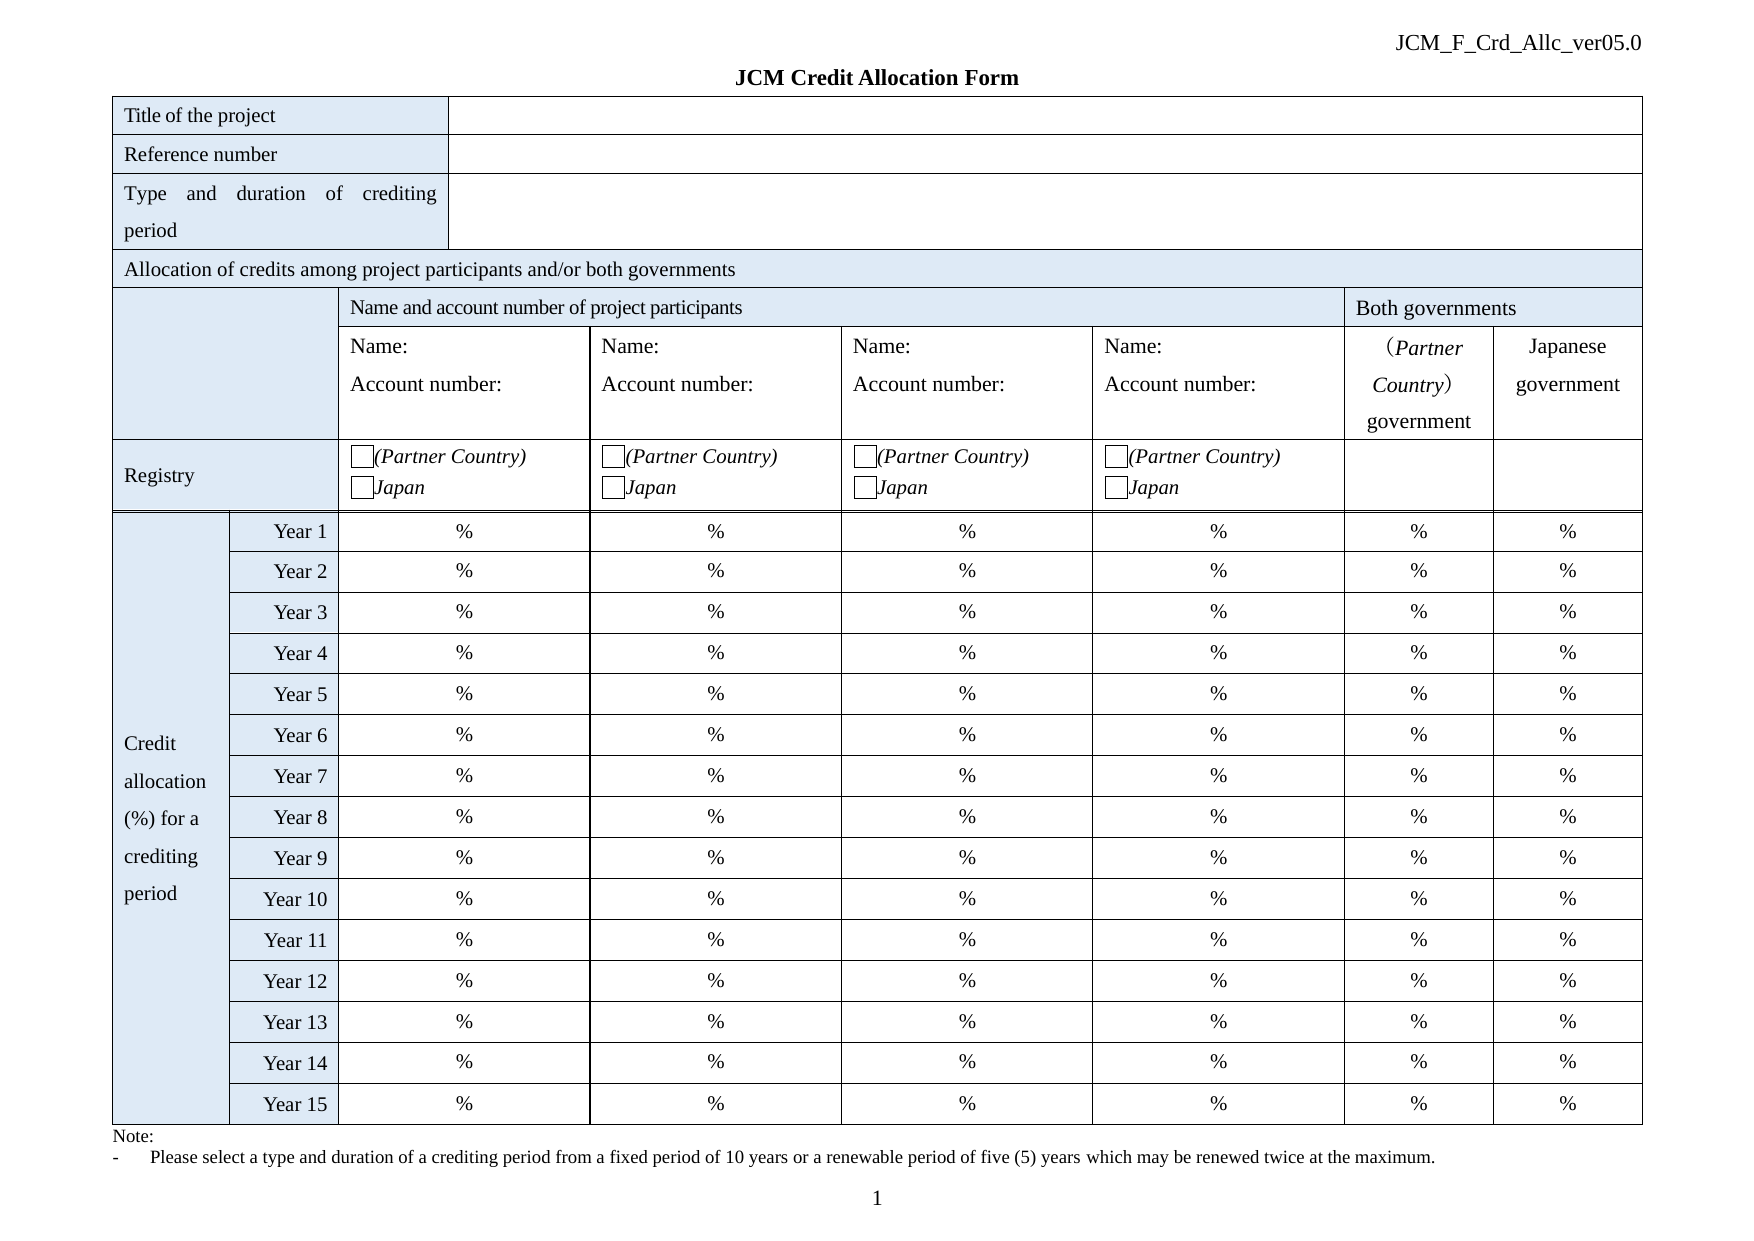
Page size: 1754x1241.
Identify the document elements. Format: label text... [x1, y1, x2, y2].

table_cell % [1494, 920, 1642, 960]
table_cell Year 3 [230, 593, 338, 632]
table_cell % [339, 715, 589, 755]
text Note: [112, 1125, 1642, 1146]
table_cell % [339, 838, 589, 878]
table_cell % [1494, 513, 1642, 551]
table_cell % [591, 593, 841, 632]
table_cell Registry [113, 440, 338, 509]
table_cell % [1093, 756, 1344, 796]
table_cell Name: Account number: [842, 327, 1092, 439]
table_cell % [339, 593, 589, 632]
table_cell % [1093, 674, 1344, 714]
table_cell % [339, 1043, 589, 1083]
table_cell % [591, 513, 841, 551]
table_cell % [339, 797, 589, 837]
table_cell Year 9 [230, 838, 338, 878]
table_cell % [339, 879, 589, 919]
table_cell (Partner Country) Japan [339, 440, 589, 509]
table_cell [1494, 440, 1642, 509]
table_cell Name: Account number: [591, 327, 841, 439]
table_cell % [842, 513, 1092, 551]
table_cell % [339, 920, 589, 960]
table_cell % [339, 756, 589, 796]
table_cell % [591, 674, 841, 714]
table_cell % [842, 634, 1092, 673]
table_cell % [842, 797, 1092, 837]
table_cell Year 6 [230, 715, 338, 755]
table_cell % [591, 552, 841, 591]
table_cell % [591, 715, 841, 755]
table_cell Year 4 [230, 634, 338, 673]
table_cell Year 11 [230, 920, 338, 960]
table_cell % [842, 1084, 1092, 1124]
table_cell Credit allocation (%) for a crediting period [113, 513, 229, 1124]
table_cell Allocation of credits among project participants and/or both governments [113, 250, 1642, 287]
table_cell Year 15 [230, 1084, 338, 1124]
table_cell (Partner Country) Japan [591, 440, 841, 509]
table_cell % [842, 1002, 1092, 1042]
table_cell % [1494, 593, 1642, 632]
table_cell % [339, 961, 589, 1001]
table_cell % [1093, 838, 1344, 878]
table_cell % [1494, 1043, 1642, 1083]
table_cell % [842, 920, 1092, 960]
table_cell Name: Account number: [339, 327, 589, 439]
table_cell % [339, 1002, 589, 1042]
table_cell % [842, 1043, 1092, 1083]
table_cell % [842, 961, 1092, 1001]
table_cell Reference number [113, 135, 448, 173]
text JCM Credit Allocation Form [112, 58, 1642, 96]
table_cell Japanese government [1494, 327, 1642, 439]
table_cell % [1345, 1002, 1493, 1042]
table_cell % [1093, 593, 1344, 632]
table_cell Year 10 [230, 879, 338, 919]
table_cell Year 14 [230, 1043, 338, 1083]
table_cell [449, 135, 1642, 173]
table_cell % [1093, 1002, 1344, 1042]
table_cell % [591, 634, 841, 673]
table_cell % [1494, 756, 1642, 796]
table_cell % [1345, 879, 1493, 919]
table_cell % [1494, 715, 1642, 755]
table_cell % [1093, 513, 1344, 551]
table_cell [113, 288, 338, 439]
table_cell % [1494, 634, 1642, 673]
table_cell % [1093, 961, 1344, 1001]
table_cell Name and account number of project participants [339, 288, 1344, 326]
table_cell % [1345, 513, 1493, 551]
table_cell % [842, 593, 1092, 632]
table_cell % [1494, 552, 1642, 591]
table_cell % [1345, 552, 1493, 591]
table_cell % [591, 1043, 841, 1083]
table_cell % [1093, 1084, 1344, 1124]
table_cell % [591, 756, 841, 796]
table_cell % [1494, 797, 1642, 837]
table_cell % [1345, 674, 1493, 714]
table_header Title of the project [113, 97, 448, 134]
table_cell % [1093, 634, 1344, 673]
table_cell % [339, 513, 589, 551]
table_cell Type and duration of crediting period [113, 174, 448, 249]
table_cell % [1345, 1084, 1493, 1124]
table_cell % [1093, 879, 1344, 919]
table_cell % [591, 920, 841, 960]
table_cell % [842, 879, 1092, 919]
table_cell % [1345, 756, 1493, 796]
table_cell % [339, 552, 589, 591]
table_cell % [591, 1002, 841, 1042]
table_cell % [1093, 715, 1344, 755]
table_cell % [1093, 920, 1344, 960]
table_cell [1345, 440, 1493, 509]
table_cell % [591, 879, 841, 919]
table_cell Year 1 [230, 513, 338, 551]
table_cell % [591, 838, 841, 878]
table_cell % [1494, 1002, 1642, 1042]
table_cell % [339, 674, 589, 714]
table_cell Year 7 [230, 756, 338, 796]
table_cell % [1494, 838, 1642, 878]
table_cell % [1345, 715, 1493, 755]
table_cell % [339, 1084, 589, 1124]
table_cell % [1345, 838, 1493, 878]
table_cell % [1345, 634, 1493, 673]
table_cell % [842, 838, 1092, 878]
table_cell % [1345, 920, 1493, 960]
table_cell % [339, 634, 589, 673]
table_cell (Partner Country) Japan [842, 440, 1092, 509]
table_cell % [1494, 674, 1642, 714]
table_header [449, 97, 1642, 134]
table_cell % [842, 715, 1092, 755]
table_cell % [842, 552, 1092, 591]
table_cell % [1345, 1043, 1493, 1083]
table_cell % [1345, 961, 1493, 1001]
table_cell % [842, 674, 1092, 714]
table_cell (Partner Country) Japan [1093, 440, 1344, 509]
table_cell Year 2 [230, 552, 338, 591]
table_cell Year 12 [230, 961, 338, 1001]
table_cell % [1093, 1043, 1344, 1083]
table_cell % [1093, 552, 1344, 591]
table_cell % [591, 961, 841, 1001]
table_cell Year 8 [230, 797, 338, 837]
table_cell Name: Account number: [1093, 327, 1344, 439]
table_cell Year 5 [230, 674, 338, 714]
table_cell % [591, 1084, 841, 1124]
table_cell % [1494, 1084, 1642, 1124]
table_cell % [842, 756, 1092, 796]
table_cell [449, 174, 1642, 249]
table_cell % [1494, 879, 1642, 919]
table_cell % [1093, 797, 1344, 837]
table_cell % [1345, 797, 1493, 837]
table_cell % [591, 797, 841, 837]
table_cell Year 13 [230, 1002, 338, 1042]
table_cell （Partner Country） government [1345, 327, 1493, 439]
table_cell % [1345, 593, 1493, 632]
table_cell Both governments [1345, 288, 1642, 326]
table_cell % [1494, 961, 1642, 1001]
list Please select a type and duration of a crediting period from a fixed period of 10 years or a renewable period of five (5) years which may be renewed twice at the maximum. [112, 1146, 1642, 1168]
